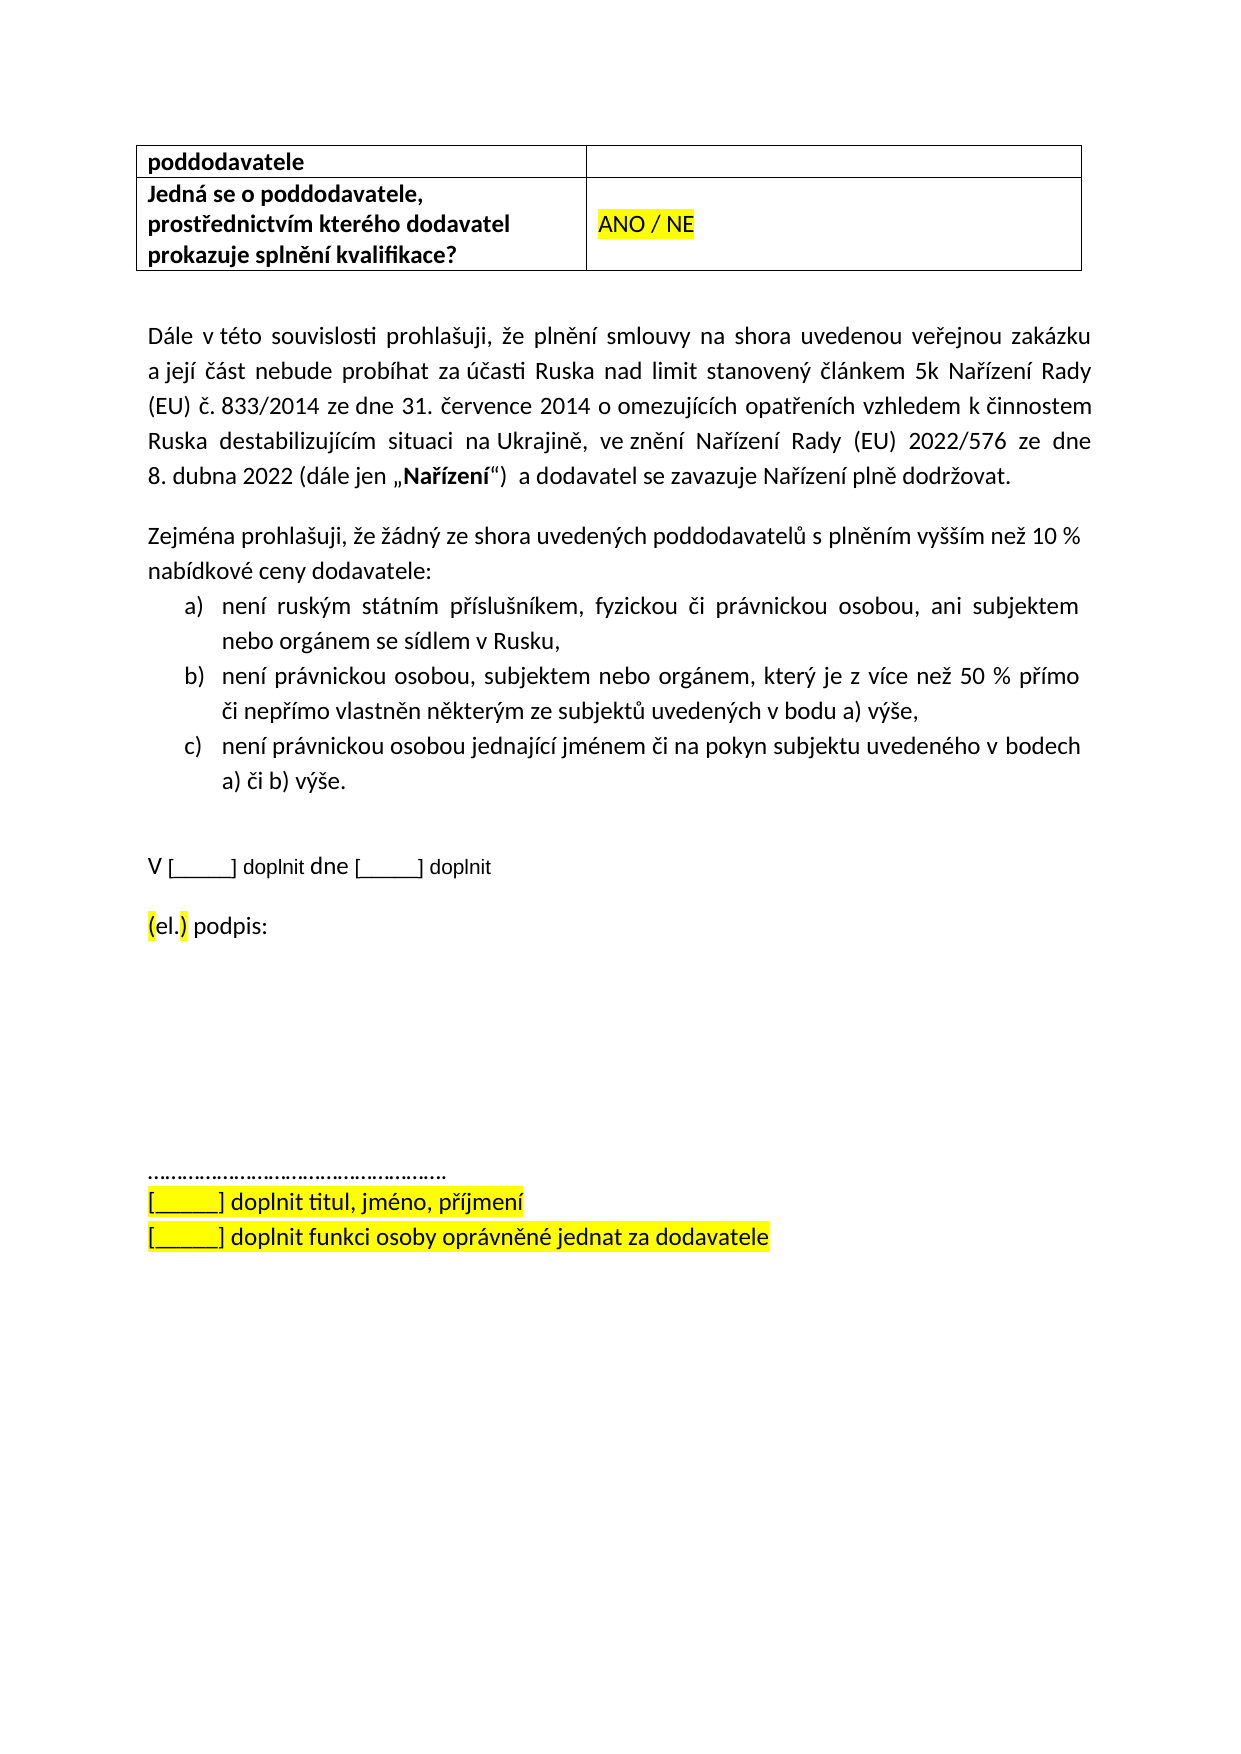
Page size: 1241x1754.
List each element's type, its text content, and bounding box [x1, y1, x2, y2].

text (el.) podpis: [187, 911, 1092, 941]
text ……………………………………………. [148, 1156, 1092, 1186]
list není právnickou osobou, subjektem nebo orgánem, který je z více než 50 % přímo či nepřímo vlastněn některým ze subjektů uvedených v bodu a) výše, [184, 661, 1081, 726]
table_cell Jedná se o poddodavatele, prostřednictvím kterého dodavatel prokazuje splnění kvalifikace? [137, 178, 586, 269]
table_cell ANO / NE [587, 178, 1081, 269]
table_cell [137, 146, 586, 177]
text Dále v této souvislosti prohlašuji, že plnění smlouvy na shora uvedenou veřejnou zakázku a její část nebude probíhat za účasti Ruska nad limit stanovený článkem 5k Nařízení Rady (EU) č. 833/2014 ze dne 31. července 2014 o omezujících opatřeních vzhledem k činnostem Ruska destabilizujícím situaci na Ukrajině, ve znění Nařízení Rady (EU) 2022/576 ze dne 8. dubna 2022 (dále jen „Nařízení“) a dodavatel se zavazuje Nařízení plně dodržovat. [148, 321, 1092, 491]
text V dne [148, 851, 1092, 881]
list není právnickou osobou jednající jménem či na pokyn subjektu uvedeného v bodech a) či b) výše. [184, 731, 1081, 796]
list není ruským státním příslušníkem, fyzickou či právnickou osobou, ani subjektem nebo orgánem se sídlem v Rusku, [184, 591, 1081, 656]
text Zejména prohlašuji, že žádný ze shora uvedených poddodavatelů s plněním vyšším než 10 % nabídkové ceny dodavatele: [148, 521, 1081, 586]
table_cell % [587, 146, 1081, 177]
